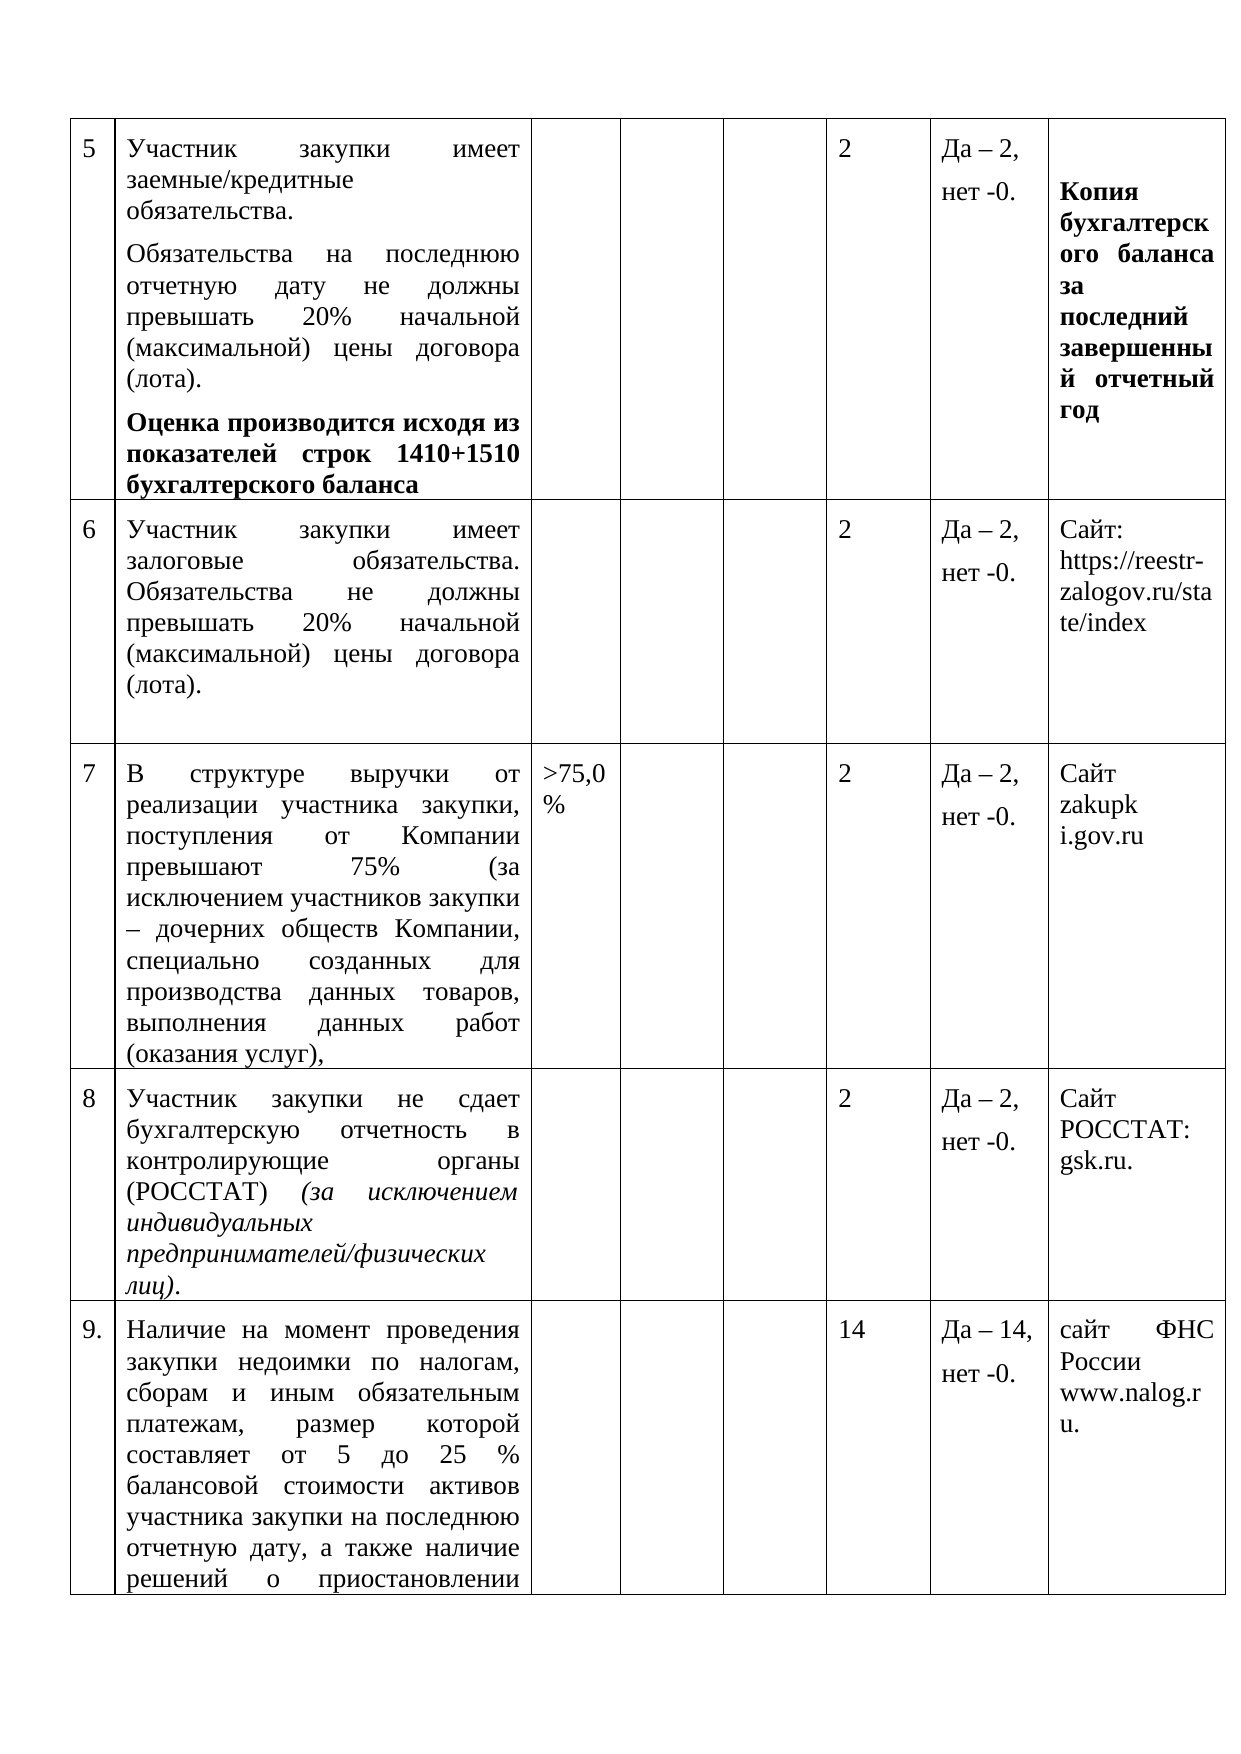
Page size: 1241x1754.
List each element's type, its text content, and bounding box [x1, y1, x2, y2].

table_cell [532, 1301, 620, 1594]
table_cell Копия бухгалтерского баланса за последний завершенный отчетный год [1049, 119, 1225, 499]
table_cell 5 [71, 119, 114, 499]
table_cell 14 [827, 1301, 930, 1594]
table_cell 2 [827, 500, 930, 743]
table_cell 7 [71, 744, 114, 1068]
table_cell 2 [827, 1069, 930, 1300]
table_cell Сайт zakupki.gov.ru [1049, 744, 1225, 1068]
table_cell [621, 500, 723, 743]
table_cell >75,0% [532, 744, 620, 1068]
table_cell Да – 14, нет -0. [931, 1301, 1048, 1594]
table_cell [724, 119, 826, 499]
table_cell [532, 500, 620, 743]
table_cell Участник закупки имеет заемные/кредитные обязательства. Обязательства на последнюю отчетную дату не должны превышать 20% начальной (максимальной) цены договора (лота). Оценка производится исходя из показателей строк 1410+1510 бухгалтерского баланса [116, 119, 531, 499]
table_cell [724, 1301, 826, 1594]
table_cell 2 [827, 744, 930, 1068]
table_cell [532, 1069, 620, 1300]
table_cell [724, 500, 826, 743]
table_cell [621, 1301, 723, 1594]
table_cell [724, 1069, 826, 1300]
table_cell [621, 119, 723, 499]
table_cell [1049, 1301, 1225, 1594]
table_cell [621, 1069, 723, 1300]
table_cell [532, 119, 620, 499]
table_cell Да – 2, нет -0. [931, 119, 1048, 499]
table_cell Да – 2, нет -0. [931, 744, 1048, 1068]
table_cell Участник закупки имеет залоговые обязательства. Обязательства не должны превышать 20% начальной (максимальной) цены договора (лота). [116, 500, 531, 743]
table_cell Сайт: https://reestr-zalogov.ru/state/index [1049, 500, 1225, 743]
table_cell 6 [71, 500, 114, 743]
table_cell [621, 744, 723, 1068]
table_cell Да – 2, нет -0. [931, 500, 1048, 743]
table_cell 2 [827, 119, 930, 499]
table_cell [116, 1301, 531, 1594]
table_cell Сайт РОССТАТ: gsk.ru. [1049, 1069, 1225, 1300]
table_cell 8 [71, 1069, 114, 1300]
table_cell 9. [71, 1301, 114, 1594]
table_cell В структуре выручки от реализации участника закупки, поступления от Компании превышают 75% (за исключением участников закупки – дочерних обществ Компании, специально созданных для производства данных товаров, выполнения данных работ (оказания услуг), [116, 744, 531, 1068]
table_cell Участник закупки не сдает бухгалтерскую отчетность в контролирующие органы (РОССТАТ) (за исключением индивидуальных предпринимателей/физических лиц). [116, 1069, 531, 1300]
table_cell [724, 744, 826, 1068]
table_cell Да – 2, нет -0. [931, 1069, 1048, 1300]
